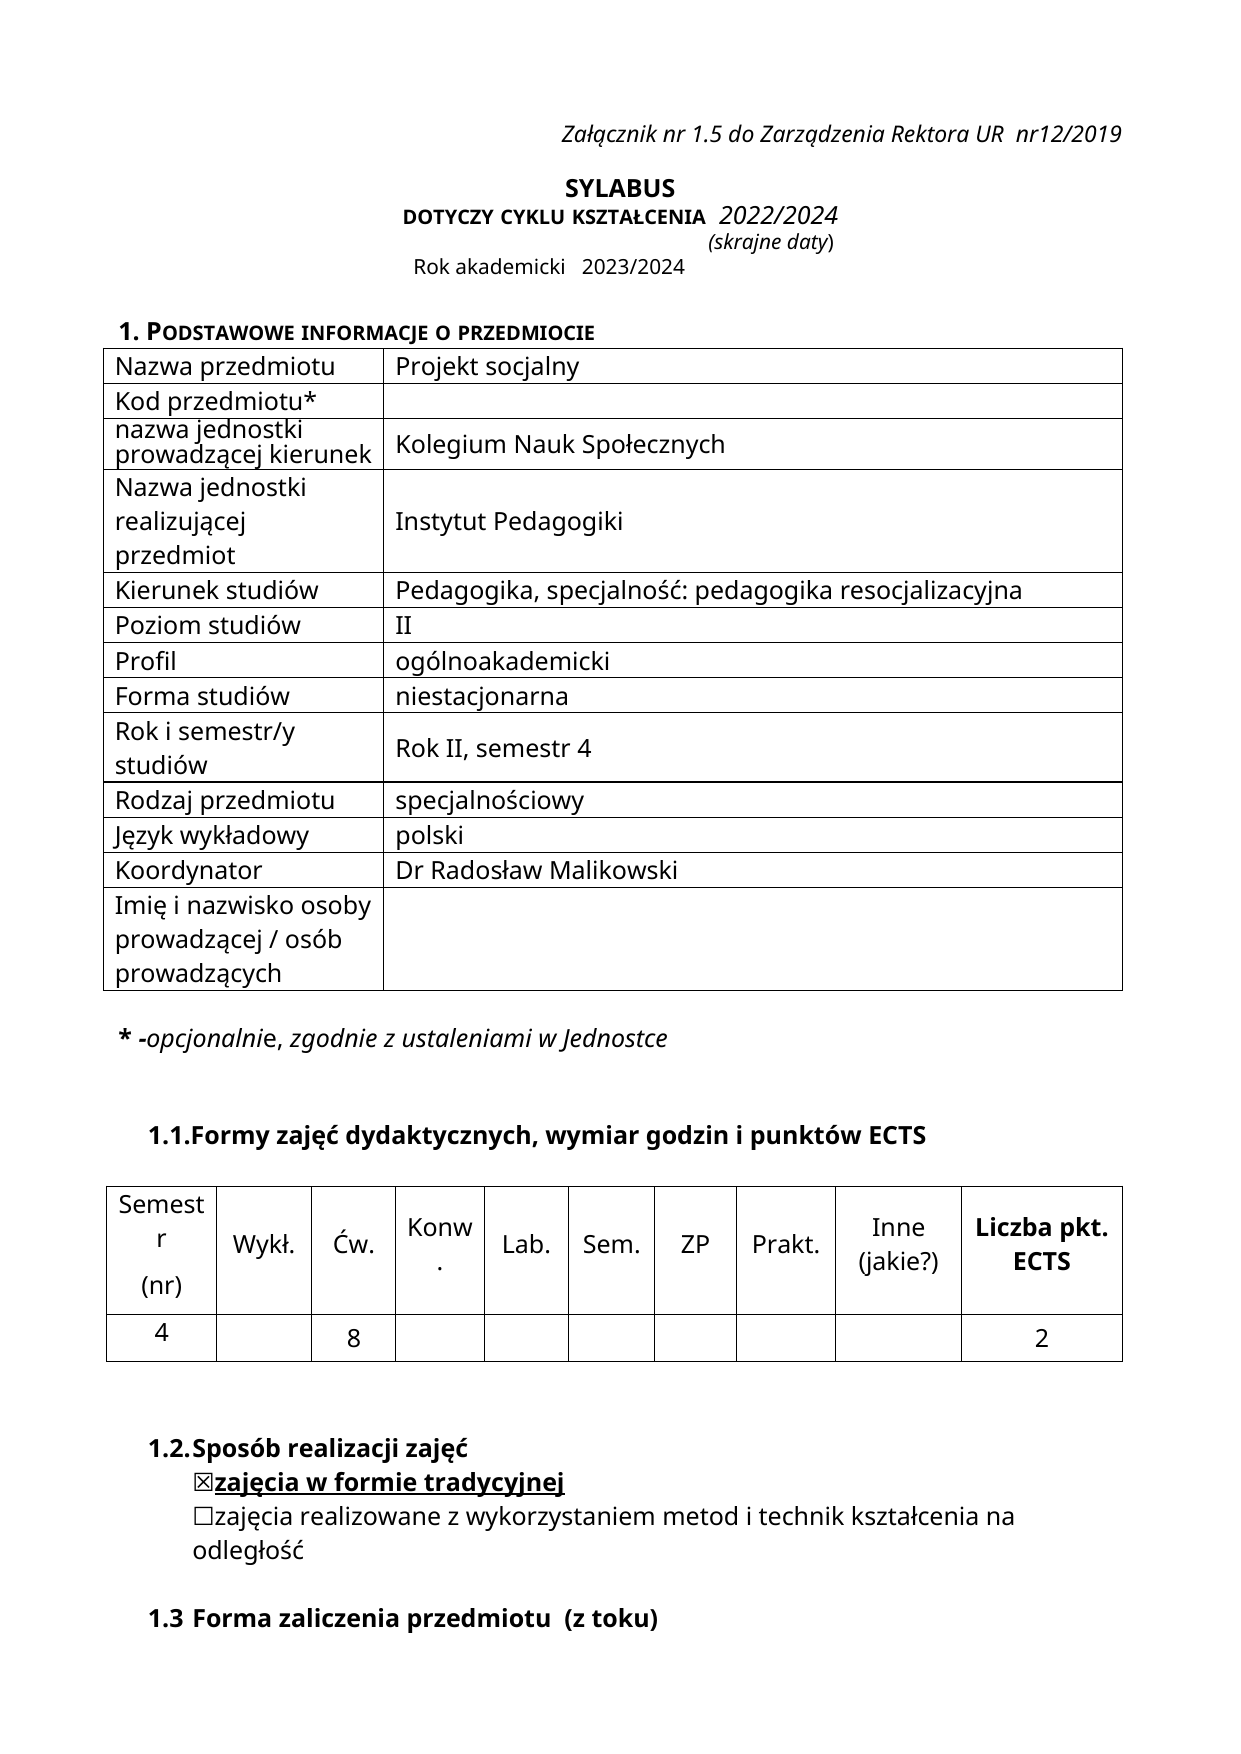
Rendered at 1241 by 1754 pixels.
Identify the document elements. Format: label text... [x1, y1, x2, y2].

text 1.3 Forma zaliczenia przedmiotu (z toku) [148, 1601, 1122, 1634]
text SYLABUS [118, 170, 1122, 204]
table_cell Nazwa jednostki realizującej przedmiot [104, 470, 383, 572]
table_cell Kod przedmiotu* [104, 384, 383, 418]
table_cell Imię i nazwisko osoby prowadzącej / osób prowadzących [104, 888, 383, 990]
table_cell II [384, 608, 1122, 642]
table_cell ogólnoakademicki [384, 643, 1122, 677]
text 1.2. Sposób realizacji zajęć [148, 1430, 1122, 1464]
table_cell Kolegium Nauk Społecznych [384, 419, 1122, 469]
text ☒zajęcia w formie tradycyjnej [192, 1464, 1122, 1498]
table_header Lab. [485, 1187, 568, 1314]
text (skrajne daty) [634, 229, 1122, 254]
table_cell [737, 1315, 835, 1361]
text ☐zajęcia realizowane z wykorzystaniem metod i technik kształcenia na odległość [192, 1498, 1122, 1566]
table_header Semestr (nr) [107, 1187, 216, 1314]
table_cell Język wykładowy [104, 818, 383, 852]
table_cell Rok II, semestr 4 [384, 713, 1122, 781]
table_cell 8 [312, 1315, 395, 1361]
table_cell 4 [107, 1315, 216, 1361]
table_cell Rodzaj przedmiotu [104, 783, 383, 817]
table_cell [485, 1315, 568, 1361]
table_cell niestacjonarna [384, 678, 1122, 712]
table_header Projekt socjalny [384, 349, 1122, 382]
table_header Prakt. [737, 1187, 835, 1314]
table_cell polski [384, 818, 1122, 852]
table_cell nazwa jednostki prowadzącej kierunek [104, 419, 383, 469]
text Rok akademicki 2023/2024 [118, 254, 1122, 279]
table_cell [396, 1315, 484, 1361]
table_header Konw. [396, 1187, 484, 1314]
table_header Ćw. [312, 1187, 395, 1314]
table_cell [384, 888, 1122, 990]
table_cell [217, 1315, 311, 1361]
table_cell [836, 1315, 961, 1361]
table_cell [569, 1315, 654, 1361]
table_cell Pedagogika, specjalność: pedagogika resocjalizacyjna [384, 573, 1122, 607]
text Załącznik nr 1.5 do Zarządzenia Rektora UR nr12/2019 [118, 118, 1122, 149]
table_cell Dr Radosław Malikowski [384, 853, 1122, 887]
text * -opcjonalnie, zgodnie z ustaleniami w Jednostce [118, 1020, 1122, 1054]
table_cell Poziom studiów [104, 608, 383, 642]
text 1.1.Formy zajęć dydaktycznych, wymiar godzin i punktów ECTS [148, 1117, 1122, 1152]
table_header Nazwa przedmiotu [104, 349, 383, 382]
table_cell Profil [104, 643, 383, 677]
table_header Inne (jakie?) [836, 1187, 961, 1314]
table_header Wykł. [217, 1187, 311, 1314]
text 1. Podstawowe informacje o przedmiocie [118, 313, 1122, 347]
table_cell 2 [962, 1315, 1122, 1361]
text dotyczy cyklu kształcenia 2022/2024 [118, 204, 1122, 229]
table_cell Koordynator [104, 853, 383, 887]
table_cell Forma studiów [104, 678, 383, 712]
table_cell Rok i semestr/y studiów [104, 713, 383, 781]
table_cell [384, 384, 1122, 418]
table_cell Instytut Pedagogiki [384, 470, 1122, 572]
table_cell specjalnościowy [384, 783, 1122, 817]
table_header Liczba pkt. ECTS [962, 1187, 1122, 1314]
table_header Sem. [569, 1187, 654, 1314]
table_cell [655, 1315, 736, 1361]
table_header ZP [655, 1187, 736, 1314]
table_cell Kierunek studiów [104, 573, 383, 607]
